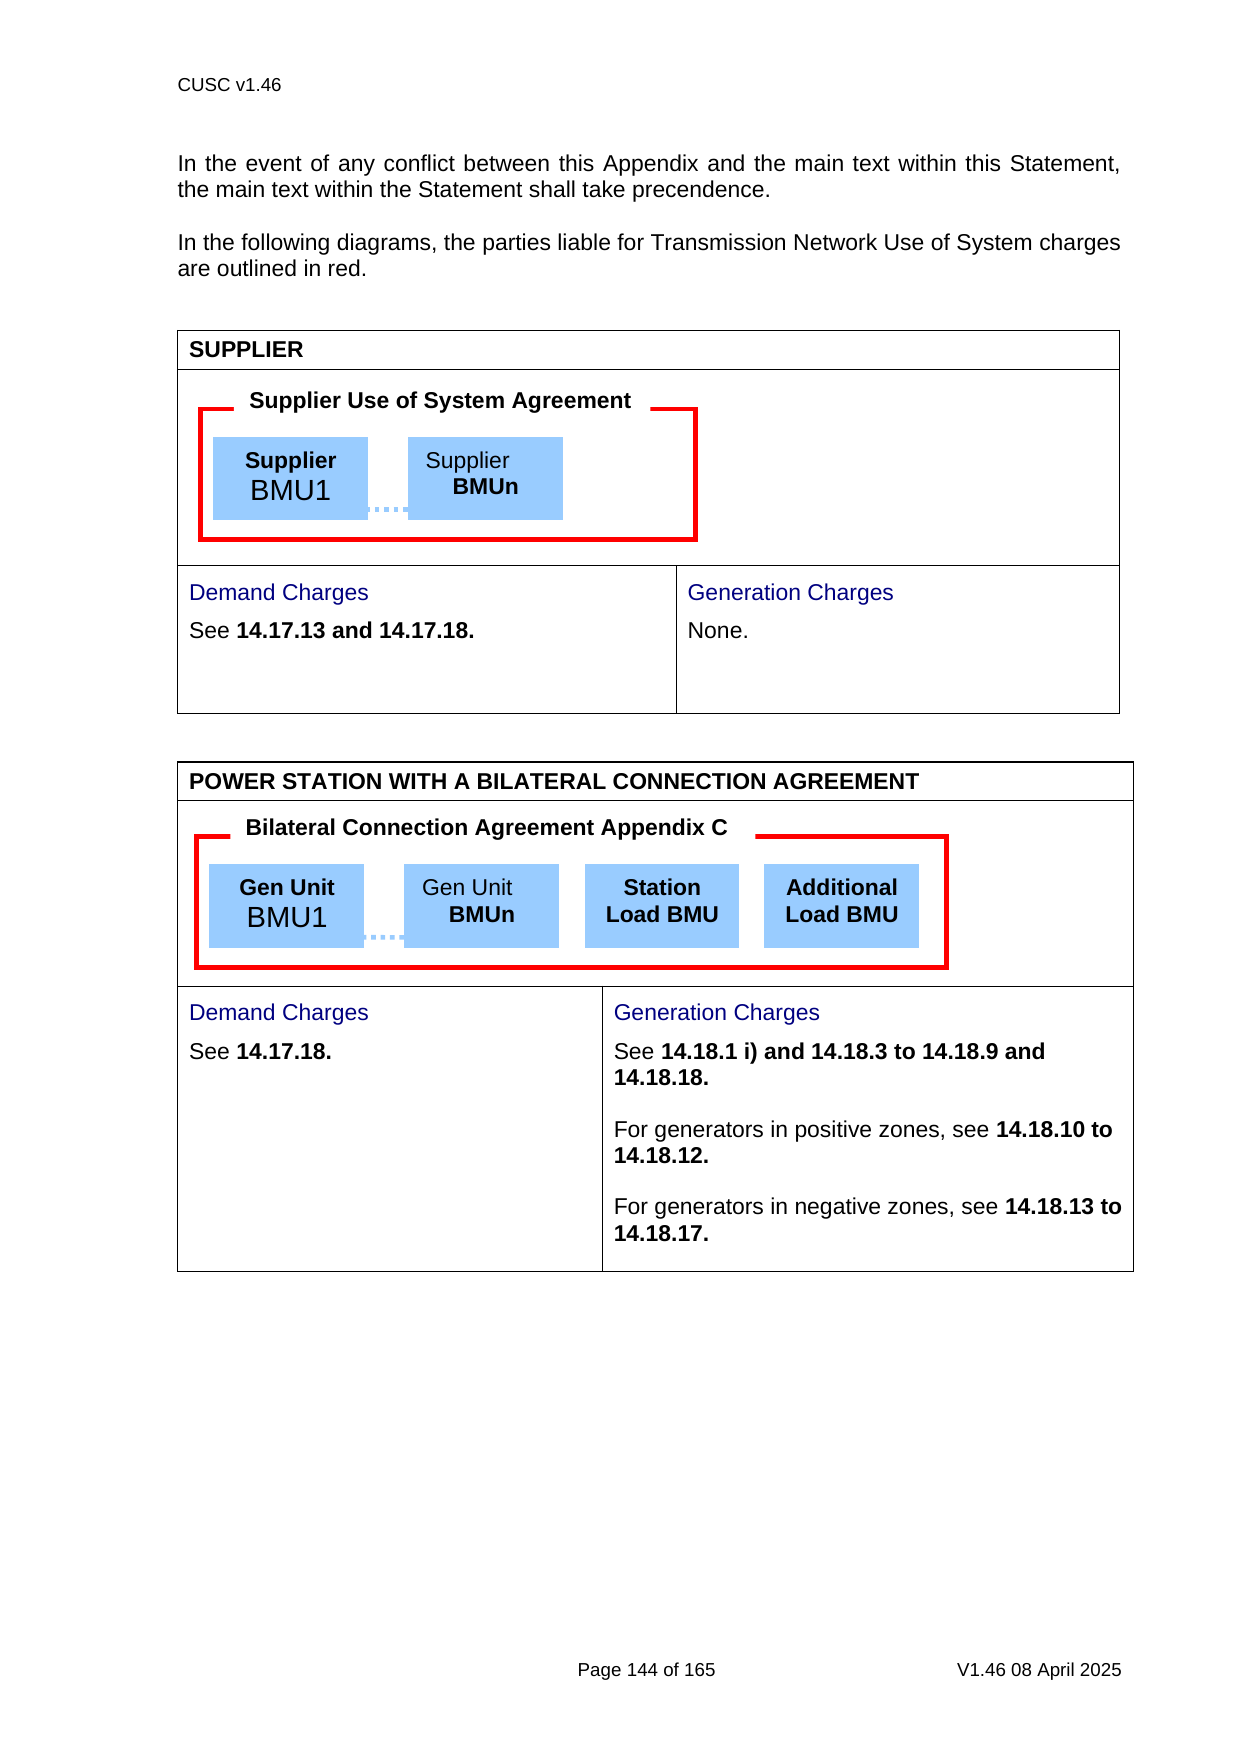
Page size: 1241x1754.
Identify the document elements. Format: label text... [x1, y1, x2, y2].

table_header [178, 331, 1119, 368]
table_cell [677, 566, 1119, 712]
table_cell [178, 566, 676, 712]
text In the event of any conflict between this Appendix and the main text within this Statement, the main text within the Statement shall take precendence. [177, 150, 1121, 203]
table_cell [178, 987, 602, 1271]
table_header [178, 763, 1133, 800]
text In the following diagrams, the parties liable for Transmission Network Use of System charges are outlined in red. [177, 229, 1121, 282]
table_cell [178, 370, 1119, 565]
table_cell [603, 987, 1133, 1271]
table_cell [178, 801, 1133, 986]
